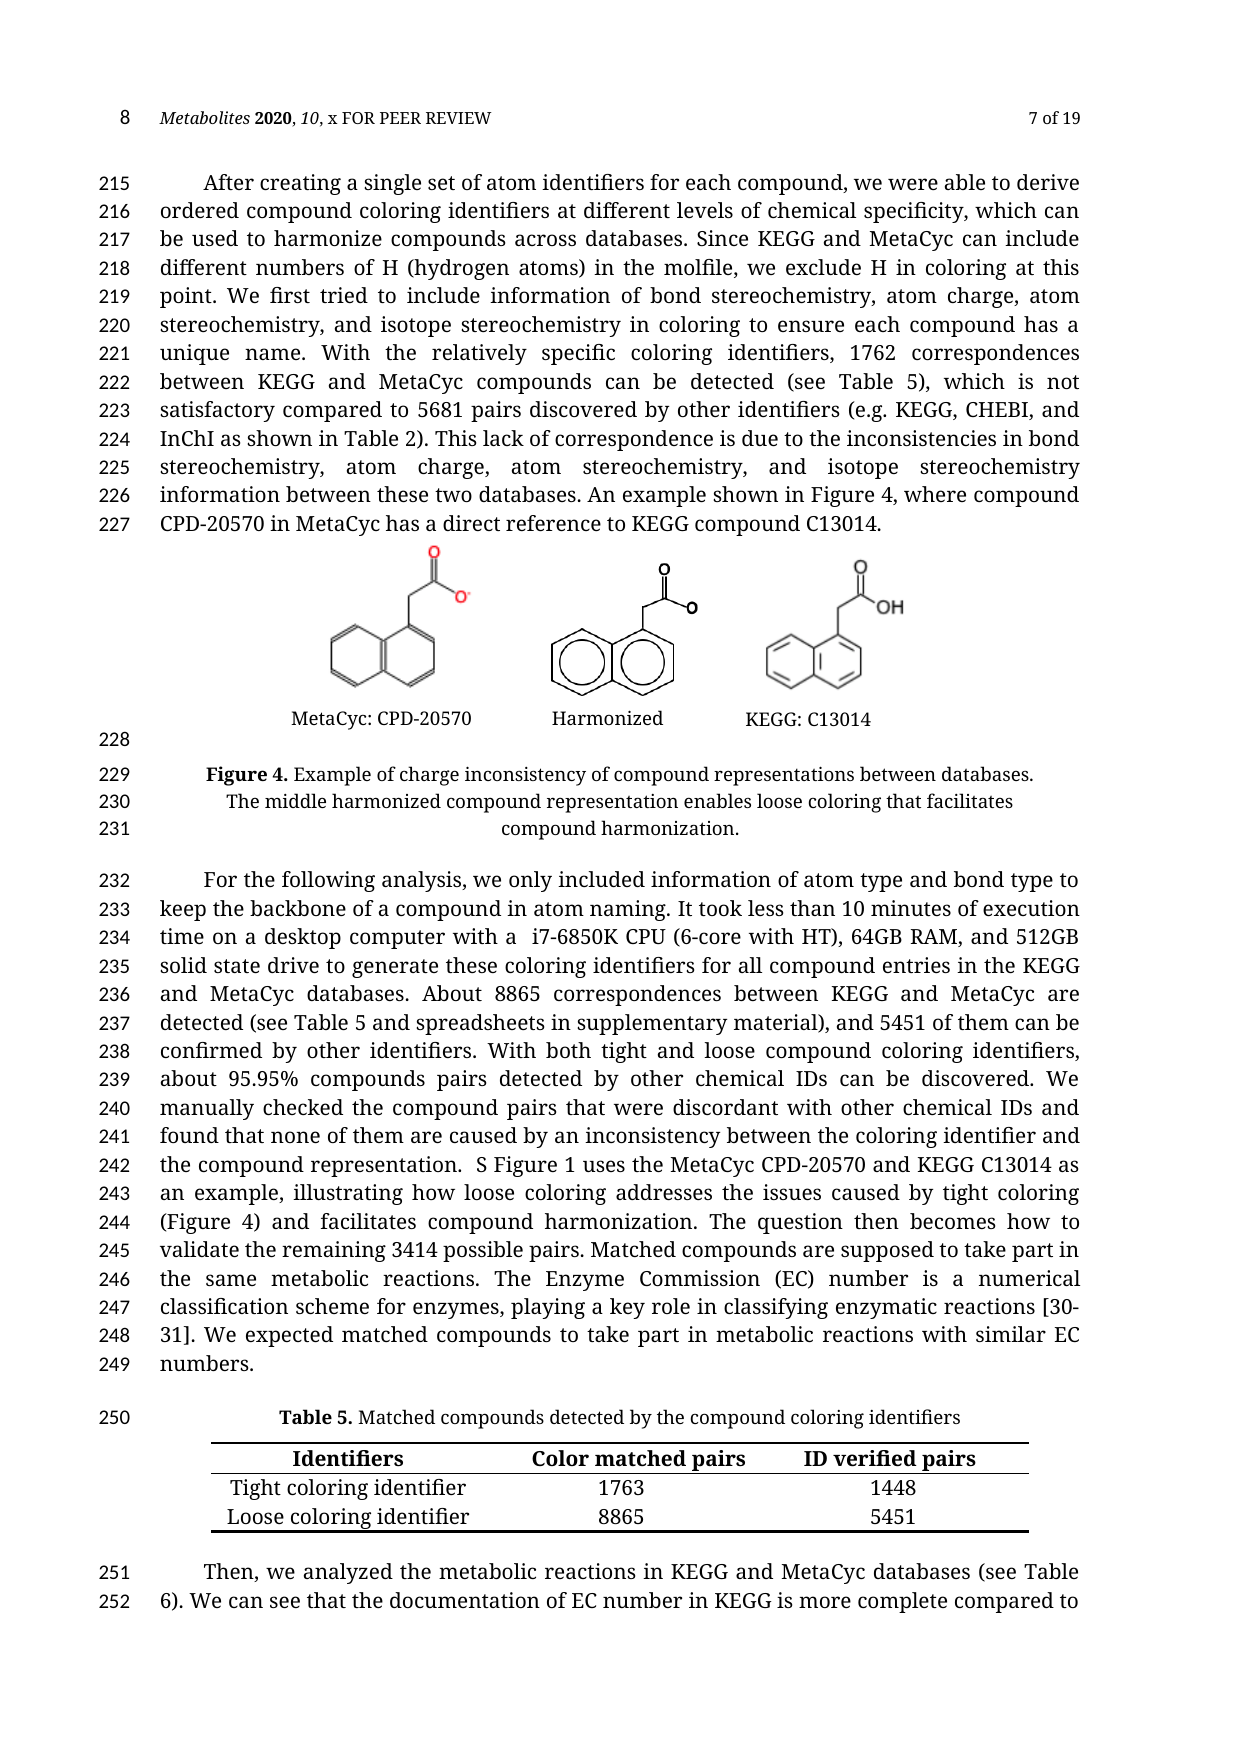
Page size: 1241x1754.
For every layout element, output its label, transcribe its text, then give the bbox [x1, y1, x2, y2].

table_header ID verified pairs [792, 1444, 1029, 1472]
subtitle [159, 1557, 1081, 1614]
subtitle For the following analysis, we only included information of atom type and bond type to keep the backbone of a compound in atom naming. It took less than 10 minutes of execution time on a desktop computer with a i7-6850K CPU (6-core with HT), 64GB RAM, and 512GB solid state drive to generate these coloring identifiers for all compound entries in the KEGG and MetaCyc databases. About 8865 correspondences between KEGG and MetaCyc are detected (see Table 5 and spreadsheets in supplementary material), and 5451 of them can be confirmed by other identifiers. With both tight and loose compound coloring identifiers, about 95.95% compounds pairs detected by other chemical IDs can be discovered. We manually checked the compound pairs that were discordant with other chemical IDs and found that none of them are caused by an inconsistency between the coloring identifier and the compound representation. S Figure 1 uses the MetaCyc CPD-20570 and KEGG C13014 as an example, illustrating how loose coloring addresses the issues caused by tight coloring (Figure 4) and facilitates compound harmonization. The question then becomes how to validate the remaining 3414 possible pairs. Matched compounds are supposed to take part in the same metabolic reactions. The Enzyme Commission (EC) number is a numerical classification scheme for enzymes, playing a key role in classifying enzymatic reactions [30-31]. We expected matched compounds to take part in metabolic reactions with similar EC numbers. [159, 866, 1081, 1377]
table_cell 5451 [757, 1502, 1029, 1530]
table_header Identifiers [211, 1444, 485, 1472]
picture [551, 543, 717, 696]
table_cell 8865 [485, 1502, 757, 1530]
picture [319, 537, 484, 700]
table_header Color matched pairs [485, 1444, 792, 1472]
subtitle After creating a single set of atom identifiers for each compound, we were able to derive ordered compound coloring identifiers at different levels of chemical specificity, which can be used to harmonize compounds across databases. Since KEGG and MetaCyc can include different numbers of H (hydrogen atoms) in the molfile, we exclude H in coloring at this point. We first tried to include information of bond stereochemistry, atom charge, atom stereochemistry, and isotope stereochemistry in coloring to ensure each compound has a unique name. With the relatively specific coloring identifiers, 1762 correspondences between KEGG and MetaCyc compounds can be detected (see Table 5), which is not satisfactory compared to 5681 pairs discovered by other identifiers (e.g. KEGG, CHEBI, and InChI as shown in Table 2). This lack of correspondence is due to the inconsistencies in bond stereochemistry, atom charge, atom stereochemistry, and isotope stereochemistry information between these two databases. An example shown in Figure 4, where compound CPD-20570 in MetaCyc has a direct reference to KEGG compound C13014. [159, 168, 1081, 537]
picture [759, 552, 910, 696]
table_cell Tight coloring identifier [211, 1474, 485, 1502]
text Figure 4. Example of charge inconsistency of compound representations between databases. The middle harmonized compound representation enables loose coloring that facilitates compound harmonization. [204, 759, 1036, 841]
table_cell Loose coloring identifier [211, 1502, 485, 1530]
table_cell 1763 [485, 1474, 757, 1502]
table_cell 1448 [757, 1474, 1029, 1502]
text Table 5. Matched compounds detected by the compound coloring identifiers [204, 1402, 1036, 1429]
